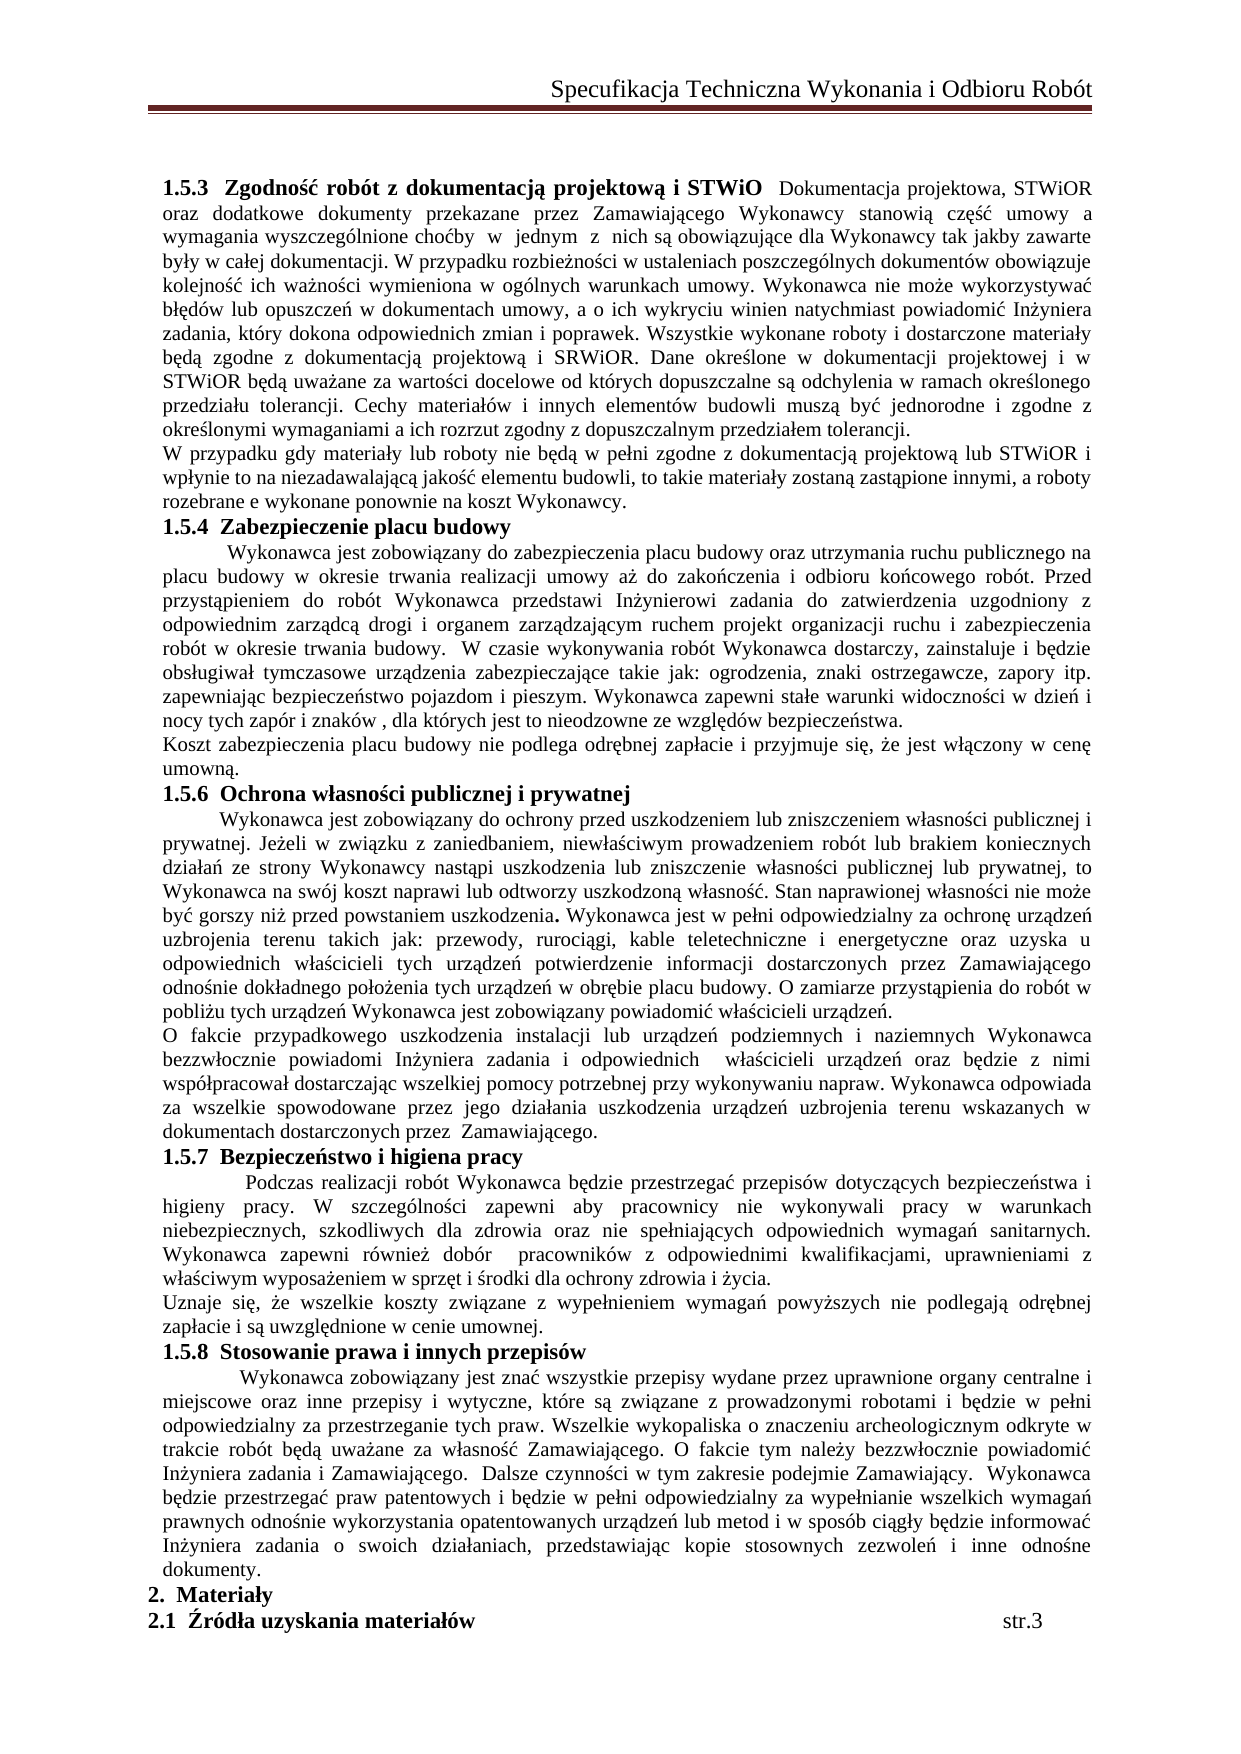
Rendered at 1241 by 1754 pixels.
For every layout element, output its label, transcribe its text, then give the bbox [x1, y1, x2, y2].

text Wykonawca jest zobowiązany do ochrony przed uszkodzeniem lub zniszczeniem własności publicznej i prywatnej. Jeżeli w związku z zaniedbaniem, niewłaściwym prowadzeniem robót lub brakiem koniecznych działań ze strony Wykonawcy nastąpi uszkodzenia lub zniszczenie własności publicznej lub prywatnej, to Wykonawca na swój koszt naprawi lub odtworzy uszkodzoną własność. Stan naprawionej własności nie może być gorszy niż przed powstaniem uszkodzenia. Wykonawca jest w pełni odpowiedzialny za ochronę urządzeń uzbrojenia terenu takich jak: przewody, rurociągi, kable teletechniczne i energetyczne oraz uzyska u odpowiednich właścicieli tych urządzeń potwierdzenie informacji dostarczonych przez Zamawiającego odnośnie dokładnego położenia tych urządzeń w obrębie placu budowy. O zamiarze przystąpienia do robót w pobliżu tych urządzeń Wykonawca jest zobowiązany powiadomić właścicieli urządzeń. [162, 807, 1092, 1023]
text 2. Materiały [148, 1581, 1092, 1607]
text 1.5.8 Stosowanie prawa i innych przepisów [162, 1338, 1092, 1364]
text Uznaje się, że wszelkie koszty związane z wypełnieniem wymagań powyższych nie podlegają odrębnej zapłacie i są uwzględnione w cenie umownej. [162, 1290, 1092, 1338]
text 1.5.3 Zgodność robót z dokumentacją projektową i STWiO Dokumentacja projektowa, STWiOR oraz dodatkowe dokumenty przekazane przez Zamawiającego Wykonawcy stanowią część umowy a wymagania wyszczególnione choćby w jednym z nich są obowiązujące dla Wykonawcy tak jakby zawarte były w całej dokumentacji. W przypadku rozbieżności w ustaleniach poszczególnych dokumentów obowiązuje kolejność ich ważności wymieniona w ogólnych warunkach umowy. Wykonawca nie może wykorzystywać błędów lub opuszczeń w dokumentach umowy, a o ich wykryciu winien natychmiast powiadomić Inżyniera zadania, który dokona odpowiednich zmian i poprawek. Wszystkie wykonane roboty i dostarczone materiały będą zgodne z dokumentacją projektową i SRWiOR. Dane określone w dokumentacji projektowej i w STWiOR będą uważane za wartości docelowe od których dopuszczalne są odchylenia w ramach określonego przedziału tolerancji. Cechy materiałów i innych elementów budowli muszą być jednorodne i zgodne z określonymi wymaganiami a ich rozrzut zgodny z dopuszczalnym przedziałem tolerancji. [162, 174, 1092, 441]
text Wykonawca jest zobowiązany do zabezpieczenia placu budowy oraz utrzymania ruchu publicznego na placu budowy w okresie trwania realizacji umowy aż do zakończenia i odbioru końcowego robót. Przed przystąpieniem do robót Wykonawca przedstawi Inżynierowi zadania do zatwierdzenia uzgodniony z odpowiednim zarządcą drogi i organem zarządzającym ruchem projekt organizacji ruchu i zabezpieczenia robót w okresie trwania budowy. W czasie wykonywania robót Wykonawca dostarczy, zainstaluje i będzie obsługiwał tymczasowe urządzenia zabezpieczające takie jak: ogrodzenia, znaki ostrzegawcze, zapory itp. zapewniając bezpieczeństwo pojazdom i pieszym. Wykonawca zapewni stałe warunki widoczności w dzień i nocy tych zapór i znaków , dla których jest to nieodzowne ze względów bezpieczeństwa. [162, 539, 1092, 732]
text O fakcie przypadkowego uszkodzenia instalacji lub urządzeń podziemnych i naziemnych Wykonawca bezzwłocznie powiadomi Inżyniera zadania i odpowiednich właścicieli urządzeń oraz będzie z nimi współpracował dostarczając wszelkiej pomocy potrzebnej przy wykonywaniu napraw. Wykonawca odpowiada za wszelkie spowodowane przez jego działania uszkodzenia urządzeń uzbrojenia terenu wskazanych w dokumentach dostarczonych przez Zamawiającego. [162, 1023, 1092, 1143]
text Koszt zabezpieczenia placu budowy nie podlega odrębnej zapłacie i przyjmuje się, że jest włączony w cenę umowną. [162, 732, 1092, 780]
text 1.5.6 Ochrona własności publicznej i prywatnej [162, 780, 1092, 807]
text 2.1 Źródła uzyskania materiałów str.3 [148, 1607, 1092, 1634]
text 1.5.7 Bezpieczeństwo i higiena pracy [162, 1143, 1092, 1170]
text Podczas realizacji robót Wykonawca będzie przestrzegać przepisów dotyczących bezpieczeństwa i higieny pracy. W szczególności zapewni aby pracownicy nie wykonywali pracy w warunkach niebezpiecznych, szkodliwych dla zdrowia oraz nie spełniających odpowiednich wymagań sanitarnych. Wykonawca zapewni również dobór pracowników z odpowiednimi kwalifikacjami, uprawnieniami z właściwym wyposażeniem w sprzęt i środki dla ochrony zdrowia i życia. [162, 1170, 1092, 1290]
text Wykonawca zobowiązany jest znać wszystkie przepisy wydane przez uprawnione organy centralne i miejscowe oraz inne przepisy i wytyczne, które są związane z prowadzonymi robotami i będzie w pełni odpowiedzialny za przestrzeganie tych praw. Wszelkie wykopaliska o znaczeniu archeologicznym odkryte w trakcie robót będą uważane za własność Zamawiającego. O fakcie tym należy bezzwłocznie powiadomić Inżyniera zadania i Zamawiającego. Dalsze czynności w tym zakresie podejmie Zamawiający. Wykonawca będzie przestrzegać praw patentowych i będzie w pełni odpowiedzialny za wypełnianie wszelkich wymagań prawnych odnośnie wykorzystania opatentowanych urządzeń lub metod i w sposób ciągły będzie informować Inżyniera zadania o swoich działaniach, przedstawiając kopie stosownych zezwoleń i inne odnośne dokumenty. [162, 1364, 1092, 1581]
text W przypadku gdy materiały lub roboty nie będą w pełni zgodne z dokumentacją projektową lub STWiOR i wpłynie to na niezadawalającą jakość elementu budowli, to takie materiały zostaną zastąpione innymi, a roboty rozebrane e wykonane ponownie na koszt Wykonawcy. [162, 441, 1092, 513]
text 1.5.4 Zabezpieczenie placu budowy [162, 513, 1092, 539]
